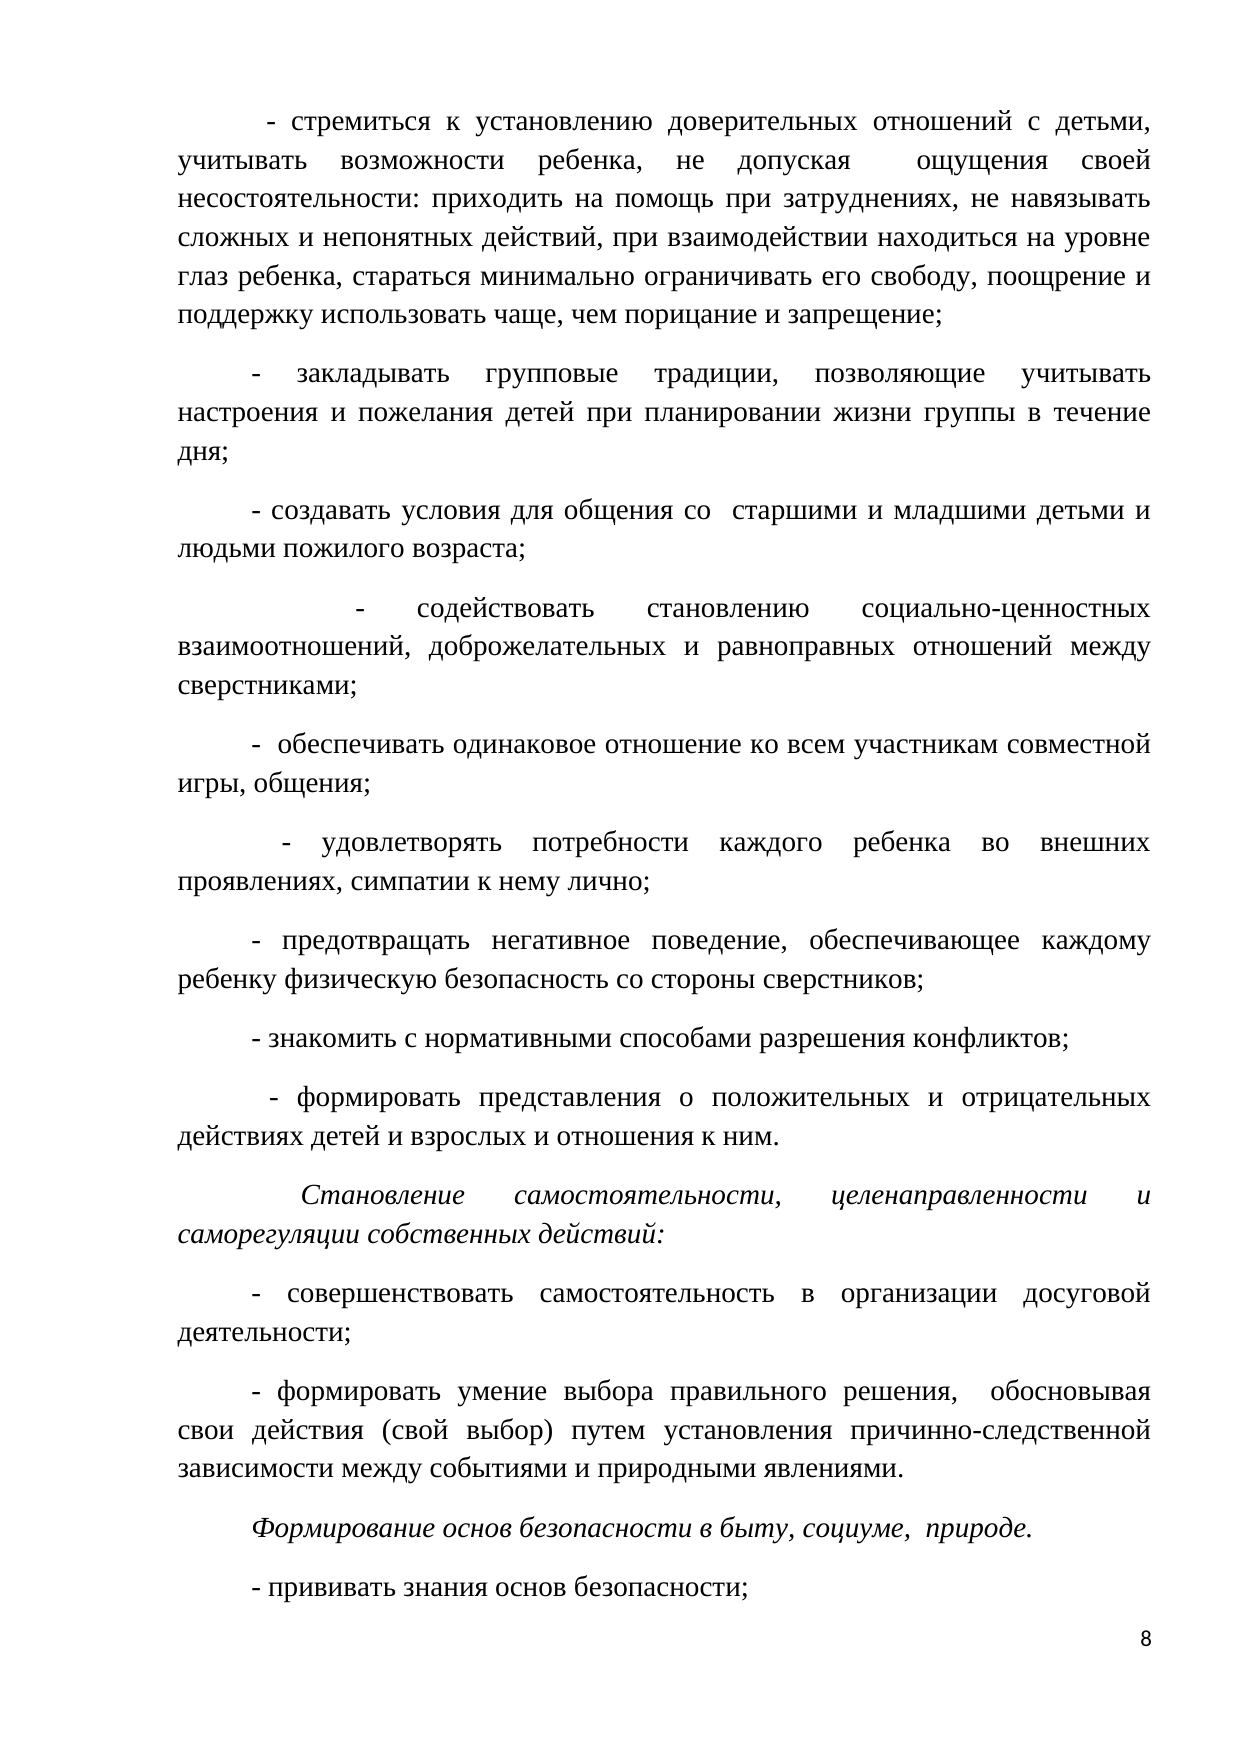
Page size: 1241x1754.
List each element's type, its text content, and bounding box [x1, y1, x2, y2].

text - прививать знания основ безопасности; [177, 1569, 1152, 1603]
text - предотвращать негативное поведение, обеспечивающее каждому ребенку физическую безопасность со стороны сверстников; [177, 922, 1152, 994]
text - совершенствовать самостоятельность в организации досуговой деятельности; [177, 1275, 1152, 1347]
text - удовлетворять потребности каждого ребенка во внешних проявлениях, симпатии к нему лично; [177, 824, 1152, 896]
text - формировать умение выбора правильного решения, обосновывая свои действия (свой выбор) путем установления причинно-следственной зависимости между событиями и природными явлениями. [177, 1373, 1152, 1484]
text - содействовать становлению социально-ценностных взаимоотношений, доброжелательных и равноправных отношений между сверстниками; [177, 590, 1152, 701]
text - создавать условия для общения со старшими и младшими детьми и людьми пожилого возраста; [177, 492, 1152, 564]
text - закладывать групповые традиции, позволяющие учитывать настроения и пожелания детей при планировании жизни группы в течение дня; [177, 356, 1152, 466]
text Становление самостоятельности, целенаправленности и саморегуляции собственных действий: [177, 1177, 1152, 1249]
text - знакомить с нормативными способами разрешения конфликтов; [177, 1020, 1152, 1054]
text - формировать представления о положительных и отрицательных действиях детей и взрослых и отношения к ним. [177, 1079, 1152, 1152]
text - стремиться к установлению доверительных отношений с детьми, учитывать возможности ребенка, не допуская ощущения своей несостоятельности: приходить на помощь при затруднениях, не навязывать сложных и непонятных действий, при взаимодействии находиться на уровне глаз ребенка, стараться минимально ограничивать его свободу, поощрение и поддержку использовать чаще, чем порицание и запрещение; [177, 103, 1152, 330]
text Формирование основ безопасности в быту, социуме, природе. [177, 1510, 1152, 1543]
text - обеспечивать одинаковое отношение ко всем участникам совместной игры, общения; [177, 726, 1152, 798]
